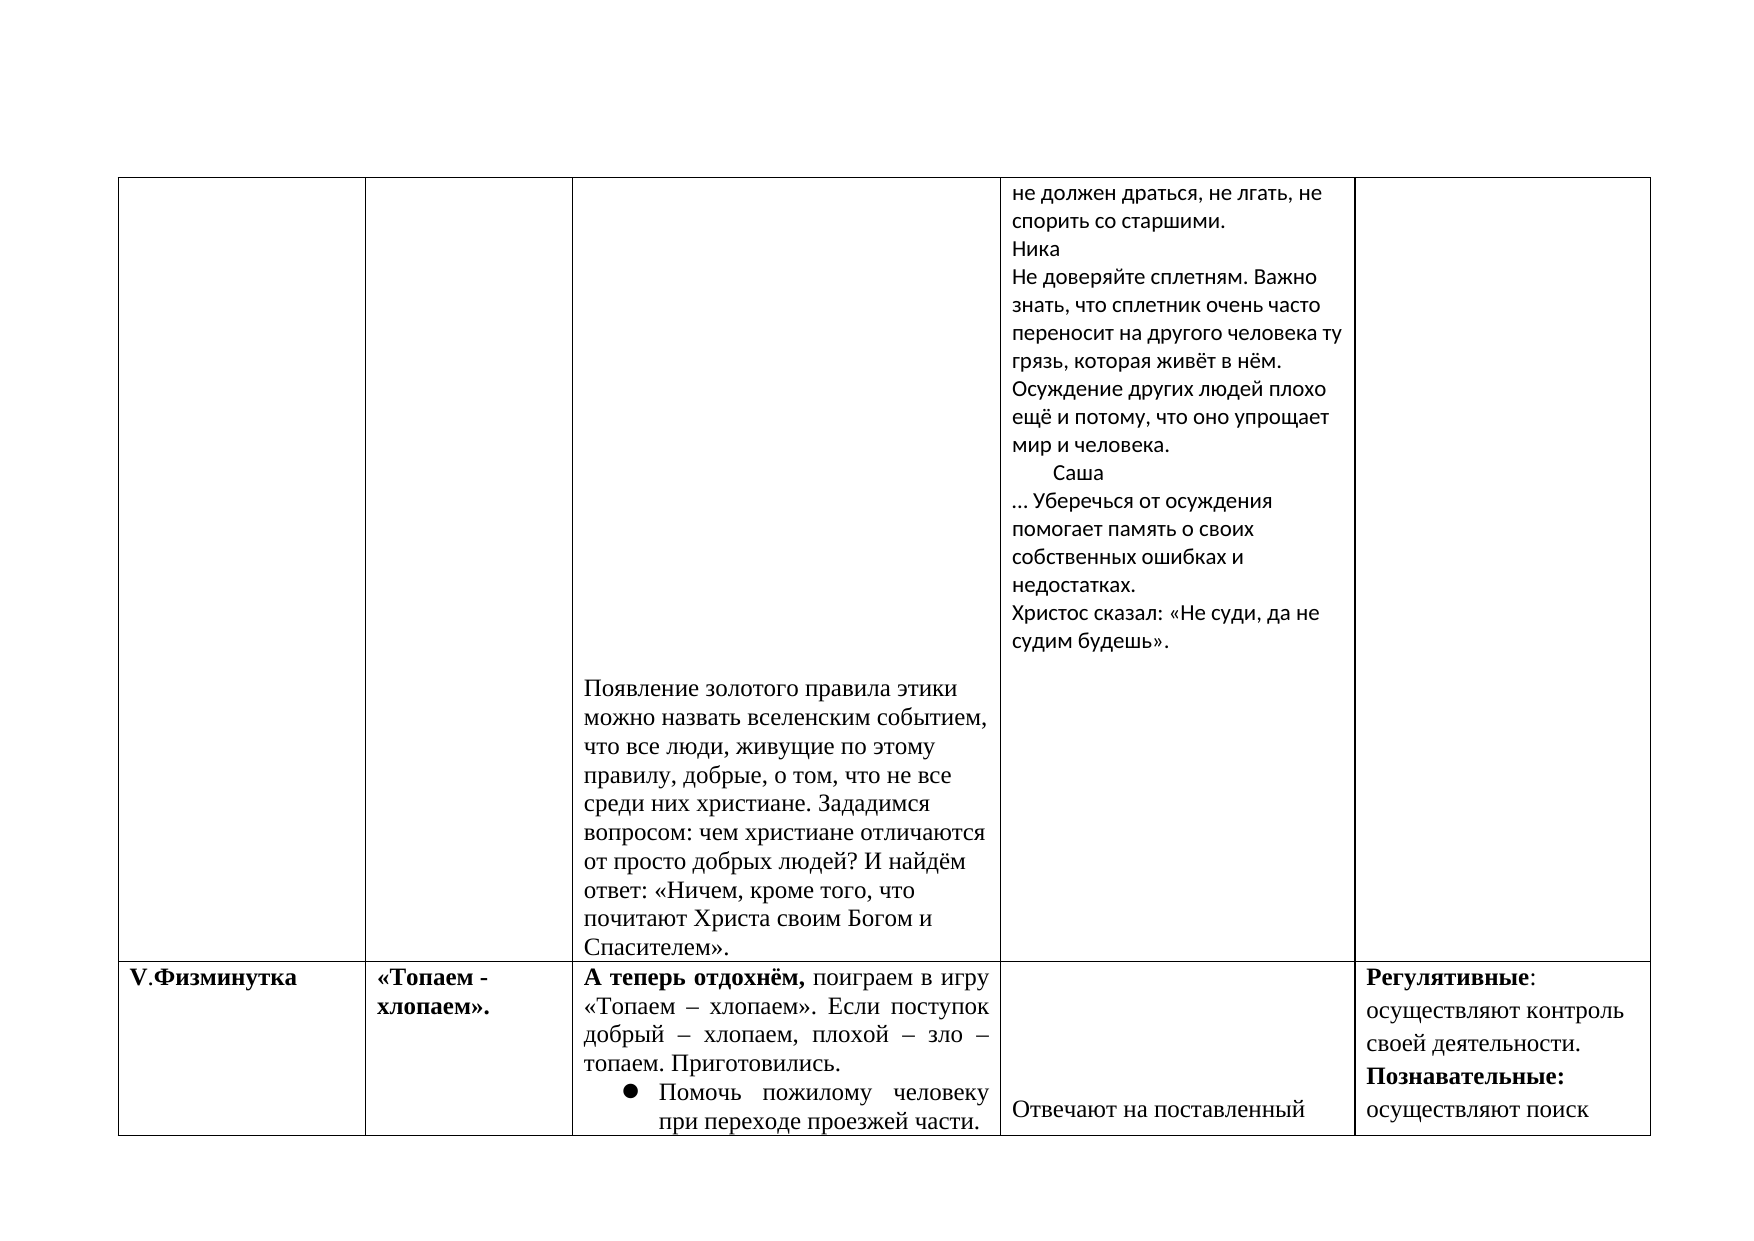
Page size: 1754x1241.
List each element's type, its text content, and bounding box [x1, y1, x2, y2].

table_cell V.Физминутка [119, 962, 365, 1134]
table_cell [119, 178, 365, 961]
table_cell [1356, 962, 1650, 1134]
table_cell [366, 178, 572, 961]
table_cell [1356, 178, 1650, 961]
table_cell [573, 178, 1000, 961]
table_cell «Топаем - хлопаем». [366, 962, 572, 1134]
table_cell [1001, 962, 1354, 1134]
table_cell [573, 962, 1000, 1134]
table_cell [1001, 178, 1354, 961]
